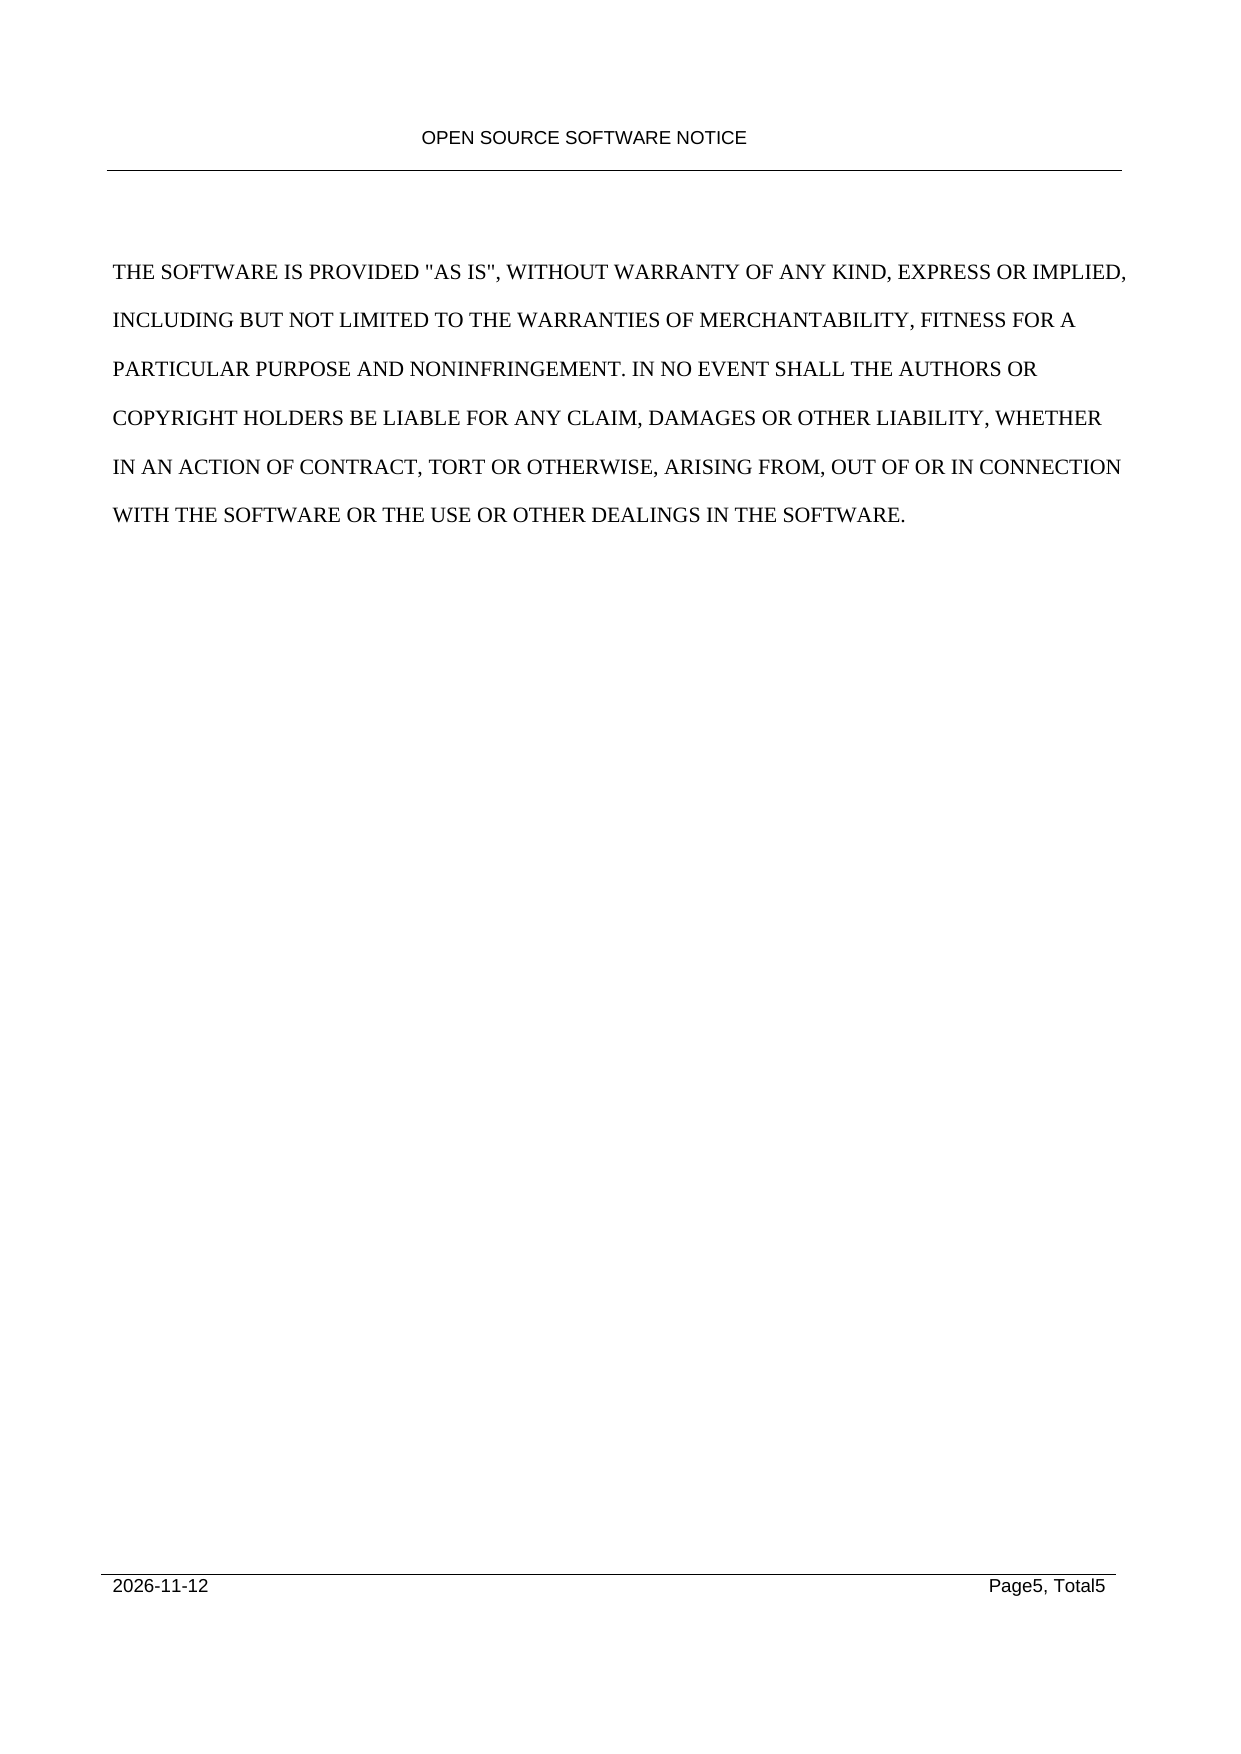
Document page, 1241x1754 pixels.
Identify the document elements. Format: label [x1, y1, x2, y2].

text [112, 206, 1128, 531]
